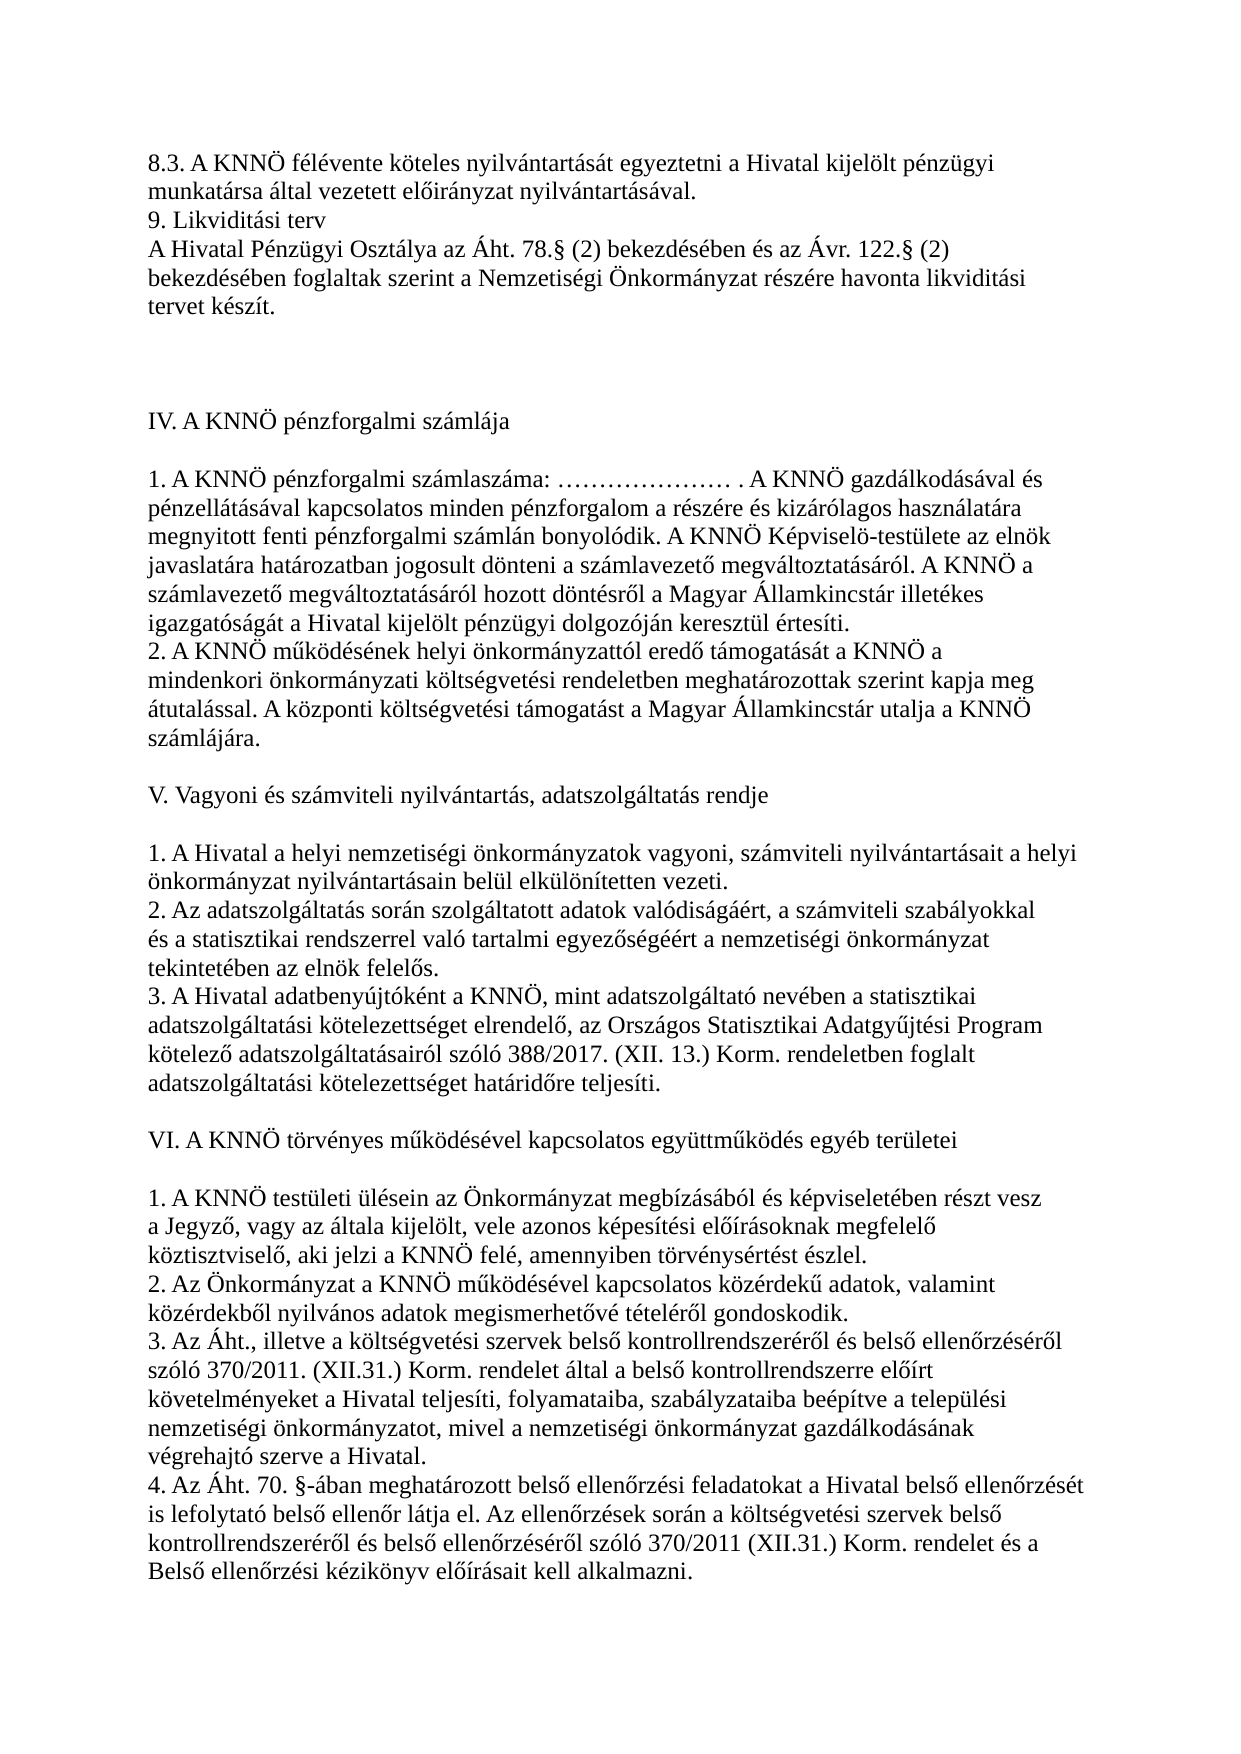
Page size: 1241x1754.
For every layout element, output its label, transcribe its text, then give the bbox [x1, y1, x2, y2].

text 3. A Hivatal adatbenyújtóként a KNNÖ, mint adatszolgáltató nevében a statisztikai adatszolgáltatási kötelezettséget elrendelő, az Országos Statisztikai Adatgyűjtési Program kötelező adatszolgáltatásairól szóló 388/2017. (XII. 13.) Korm. rendeletben foglalt adatszolgáltatási kötelezettséget határidőre teljesíti. [148, 981, 1093, 1096]
text 2. Az Önkormányzat a KNNÖ működésével kapcsolatos közérdekű adatok, valamint [148, 1269, 1093, 1298]
text V. Vagyoni és számviteli nyilvántartás, adatszolgáltatás rendje [148, 780, 1093, 809]
text a Jegyző, vagy az általa kijelölt, vele azonos képesítési előírásoknak megfelelő [148, 1211, 1093, 1240]
text 2. A KNNÖ működésének helyi önkormányzattól eredő támogatását a KNNÖ a [148, 636, 1093, 665]
text 1. A KNNÖ testületi ülésein az Önkormányzat megbízásából és képviseletében részt vesz [148, 1183, 1093, 1211]
text végrehajtó szerve a Hivatal. [148, 1441, 1093, 1470]
text tervet készít. [148, 291, 1093, 320]
text A Hivatal Pénzügyi Osztálya az Áht. 78.§ (2) bekezdésében és az Ávr. 122.§ (2) [148, 234, 1093, 263]
text VI. A KNNÖ törvényes működésével kapcsolatos együttműködés egyéb területei [148, 1125, 1093, 1154]
text IV. A KNNÖ pénzforgalmi számlája [148, 406, 1093, 435]
text szóló 370/2011. (XII.31.) Korm. rendelet által a belső kontrollrendszerre előírt [148, 1355, 1093, 1384]
text átutalással. A központi költségvetési támogatást a Magyar Államkincstár utalja a KNNÖ [148, 694, 1093, 723]
text köztisztviselő, aki jelzi a KNNÖ felé, amennyiben törvénysértést észlel. [148, 1240, 1093, 1269]
text 3. Az Áht., illetve a költségvetési szervek belső kontrollrendszeréről és belső ellenőrzéséről [148, 1326, 1093, 1355]
text számlájára. [148, 723, 1093, 751]
text bekezdésében foglaltak szerint a Nemzetiségi Önkormányzat részére havonta likviditási [148, 263, 1093, 291]
text követelményeket a Hivatal teljesíti, folyamataiba, szabályzataiba beépítve a települési [148, 1384, 1093, 1413]
text és a statisztikai rendszerrel való tartalmi egyezőségéért a nemzetiségi önkormányzat [148, 924, 1093, 953]
text 1. A Hivatal a helyi nemzetiségi önkormányzatok vagyoni, számviteli nyilvántartásait a helyi önkormányzat nyilvántartásain belül elkülönítetten vezeti. [148, 838, 1093, 895]
text 8.3. A KNNÖ félévente köteles nyilvántartását egyeztetni a Hivatal kijelölt pénzügyi munkatársa által vezetett előirányzat nyilvántartásával. [148, 148, 1093, 205]
text nemzetiségi önkormányzatot, mivel a nemzetiségi önkormányzat gazdálkodásának [148, 1413, 1093, 1441]
text mindenkori önkormányzati költségvetési rendeletben meghatározottak szerint kapja meg [148, 665, 1093, 694]
text 4. Az Áht. 70. §-ában meghatározott belső ellenőrzési feladatokat a Hivatal belső ellenőrzését is lefolytató belső ellenőr látja el. Az ellenőrzések során a költségvetési szervek belső kontrollrendszeréről és belső ellenőrzéséről szóló 370/2011 (XII.31.) Korm. rendelet és a Belső ellenőrzési kézikönyv előírásait kell alkalmazni. [148, 1470, 1093, 1585]
text 1. A KNNÖ pénzforgalmi számlaszáma: ………………… . A KNNÖ gazdálkodásával és pénzellátásával kapcsolatos minden pénzforgalom a részére és kizárólagos használatára megnyitott fenti pénzforgalmi számlán bonyolódik. A KNNÖ Képviselö-testülete az elnök javaslatára határozatban jogosult dönteni a számlavezető megváltoztatásáról. A KNNÖ a számlavezető megváltoztatásáról hozott döntésről a Magyar Államkincstár illetékes igazgatóságát a Hivatal kijelölt pénzügyi dolgozóján keresztül értesíti. [148, 464, 1093, 636]
text 2. Az adatszolgáltatás során szolgáltatott adatok valódiságáért, a számviteli szabályokkal [148, 895, 1093, 924]
text 9. Likviditási terv [148, 205, 1093, 234]
text tekintetében az elnök felelős. [148, 953, 1093, 981]
text közérdekből nyilvános adatok megismerhetővé tételéről gondoskodik. [148, 1298, 1093, 1326]
